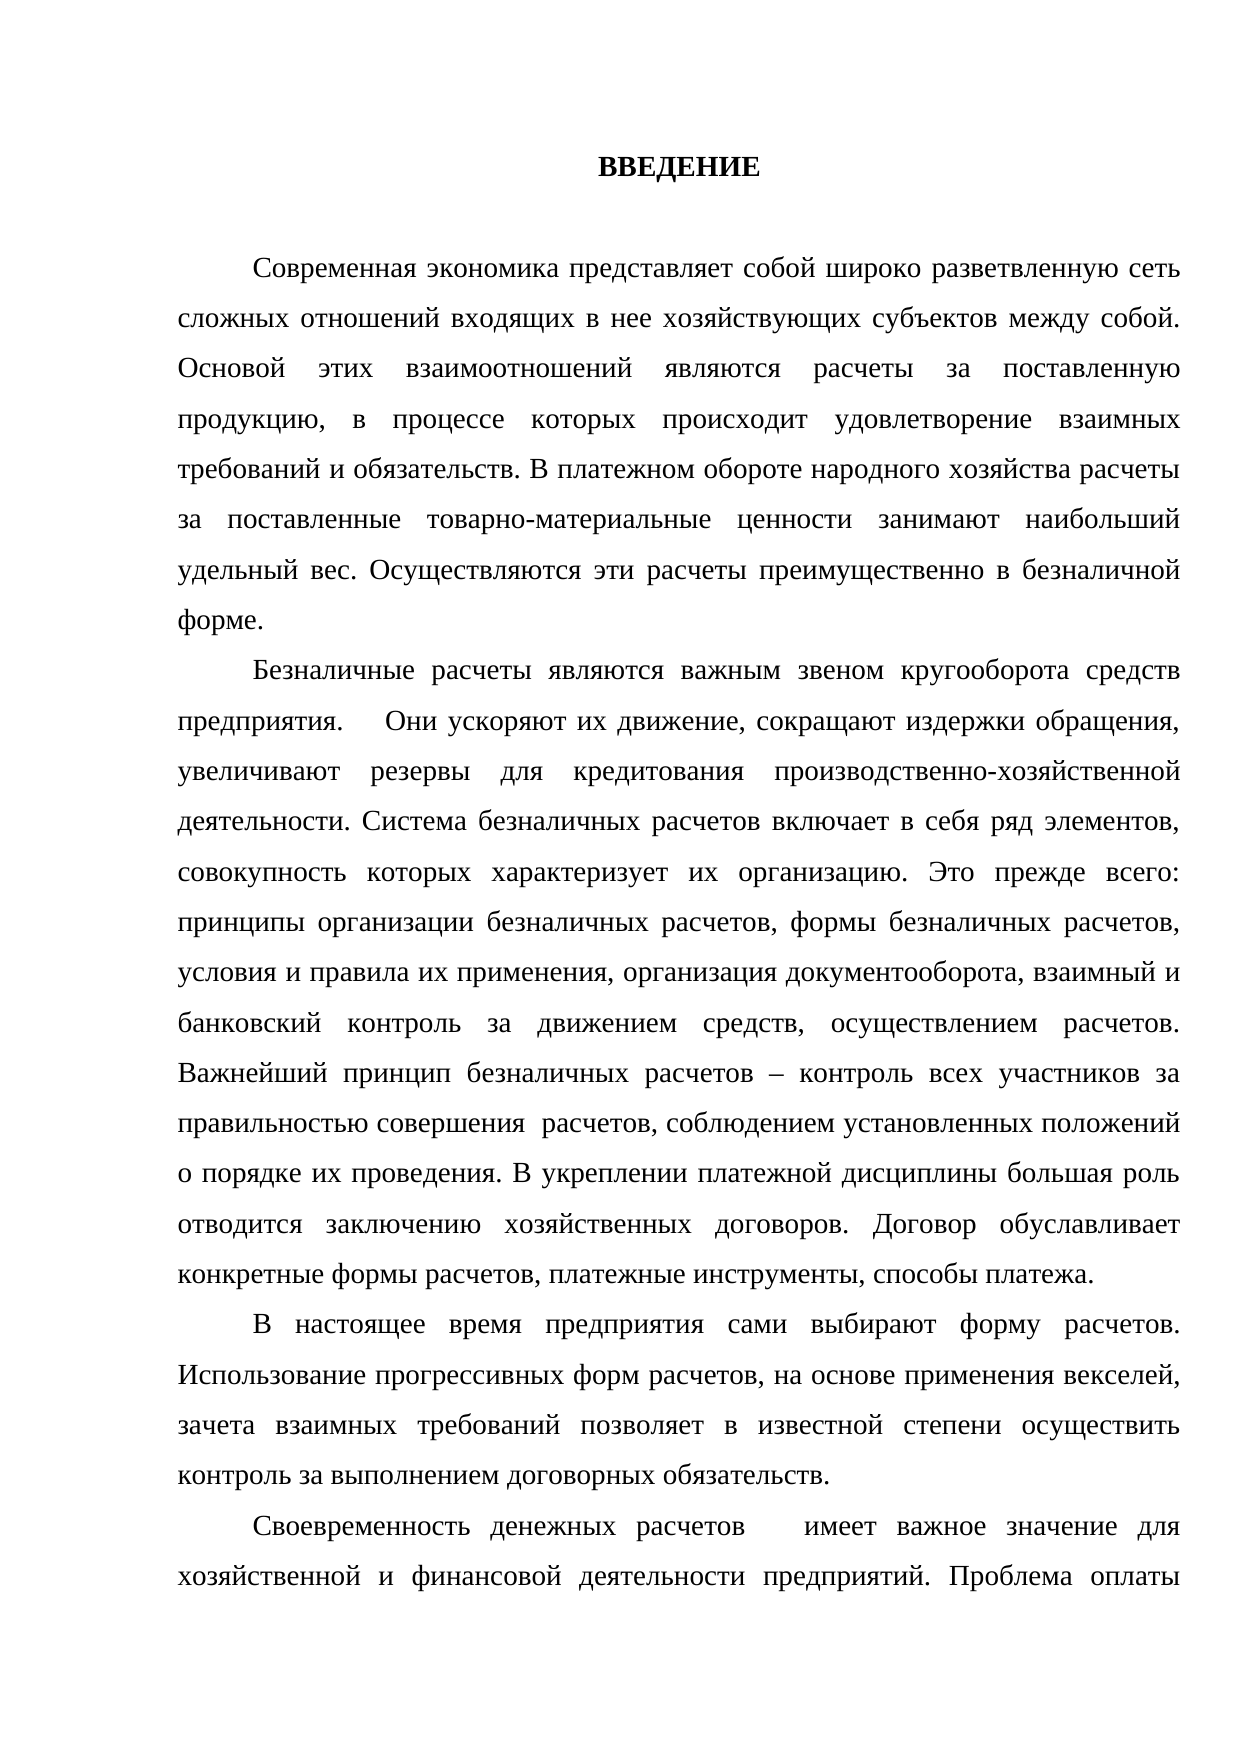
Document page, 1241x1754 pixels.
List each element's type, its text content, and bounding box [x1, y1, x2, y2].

title ВВЕДЕНИЕ [177, 149, 1181, 183]
text Современная экономика представляет собой широко разветвленную сеть сложных отношений входящих в нее хозяйствующих субъектов между собой. Основой этих взаимоотношений являются расчеты за поставленную продукцию, в процессе которых происходит удовлетворение взаимных требований и обязательств. В платежном обороте народного хозяйства расчеты за поставленные товарно-материальные ценности занимают наибольший удельный вес. Осуществляются эти расчеты преимущественно в безналичной форме. [177, 250, 1181, 636]
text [177, 1508, 1181, 1592]
text В настоящее время предприятия сами выбирают форму расчетов. Использование прогрессивных форм расчетов, на основе применения векселей, зачета взаимных требований позволяет в известной степени осуществить контроль за выполнением договорных обязательств. [177, 1307, 1181, 1491]
text Безналичные расчеты являются важным звеном кругооборота средств предприятия. Они ускоряют их движение, сокращают издержки обращения, увеличивают резервы для кредитования производственно-хозяйственной деятельности. Система безналичных расчетов включает в себя ряд элементов, совокупность которых характеризует их организацию. Это прежде всего: принципы организации безналичных расчетов, формы безналичных расчетов, условия и правила их применения, организация документооборота, взаимный и банковский контроль за движением средств, осуществлением расчетов. Важнейший принцип безналичных расчетов – контроль всех участников за правильностью совершения расчетов, соблюдением установленных положений о порядке их проведения. В укреплении платежной дисциплины большая роль отводится заключению хозяйственных договоров. Договор обуславливает конкретные формы расчетов, платежные инструменты, способы платежа. [177, 652, 1181, 1290]
